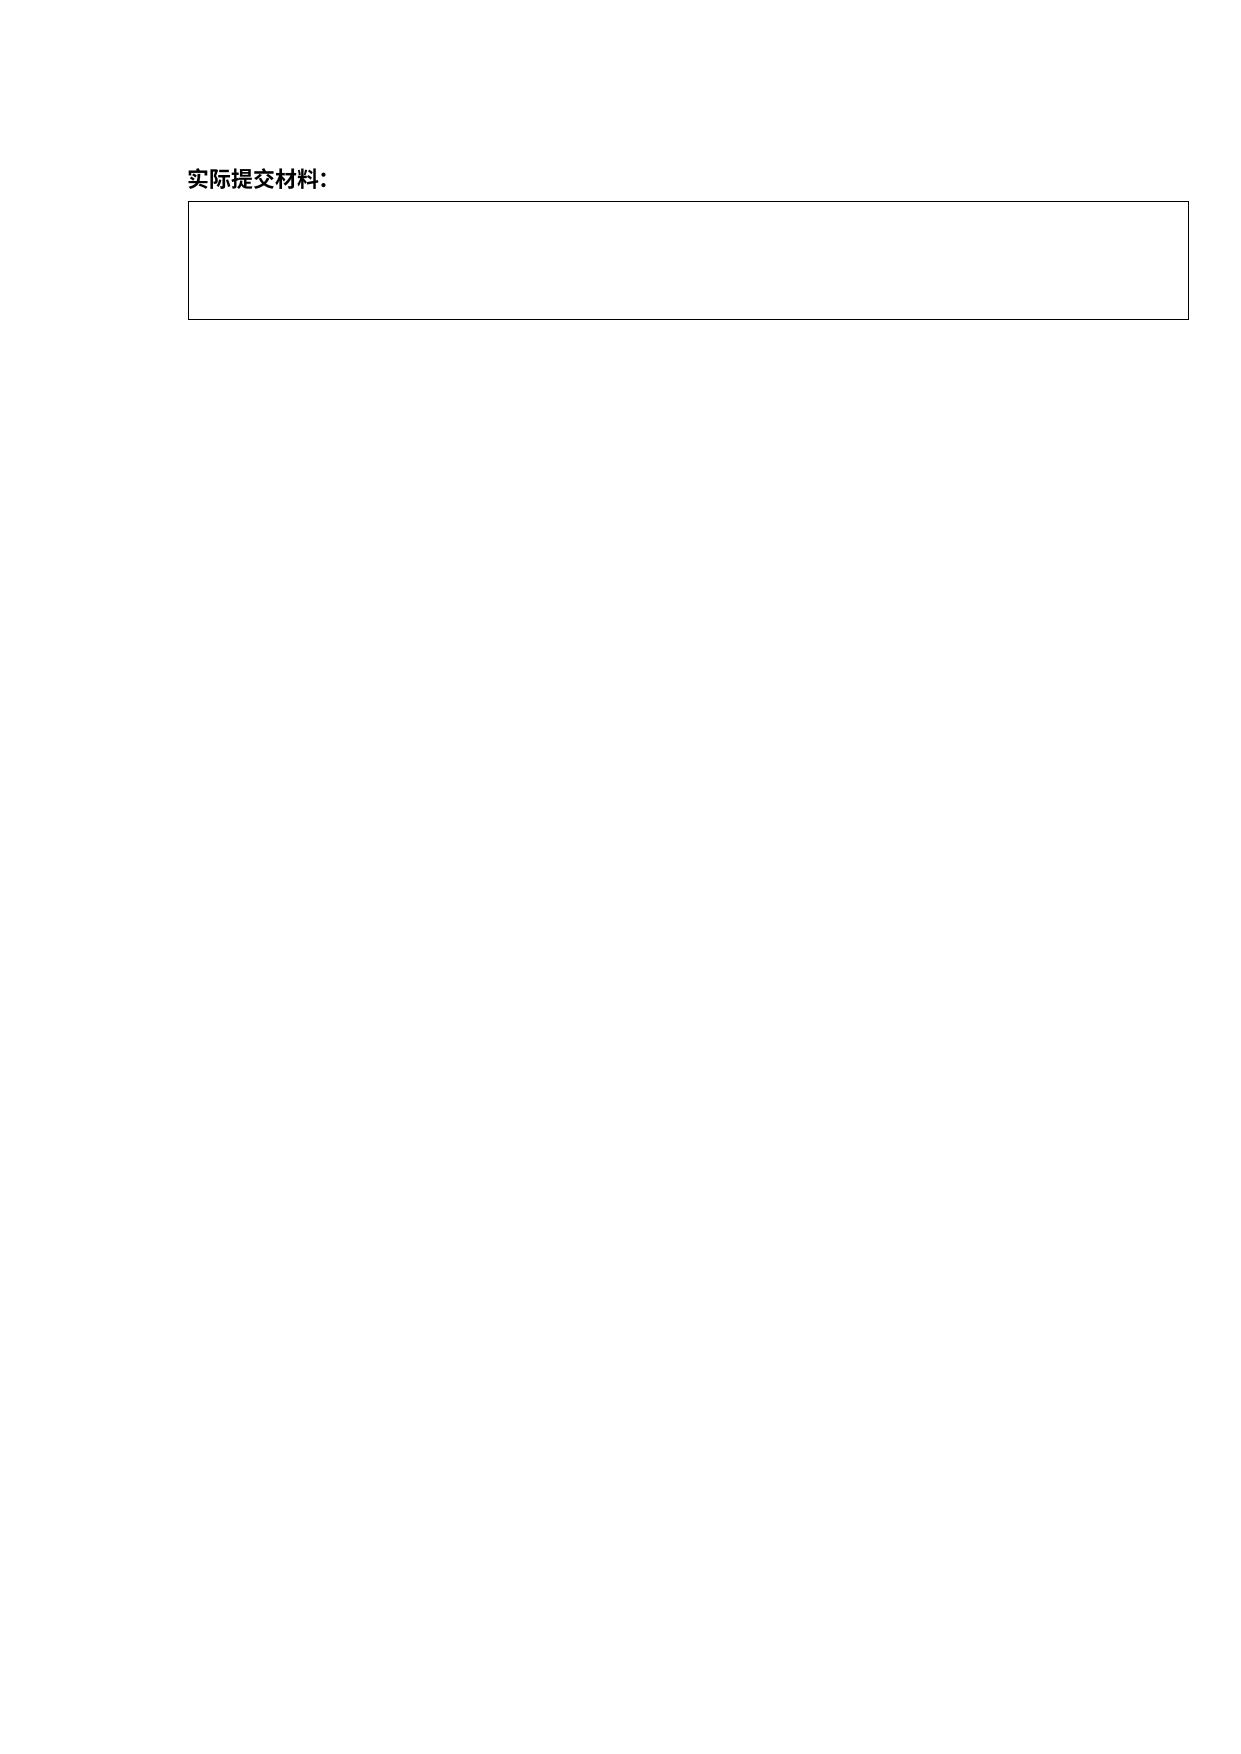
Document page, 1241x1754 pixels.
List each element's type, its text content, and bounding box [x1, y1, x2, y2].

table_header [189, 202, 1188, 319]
text 实际提交材料： [187, 162, 1053, 194]
